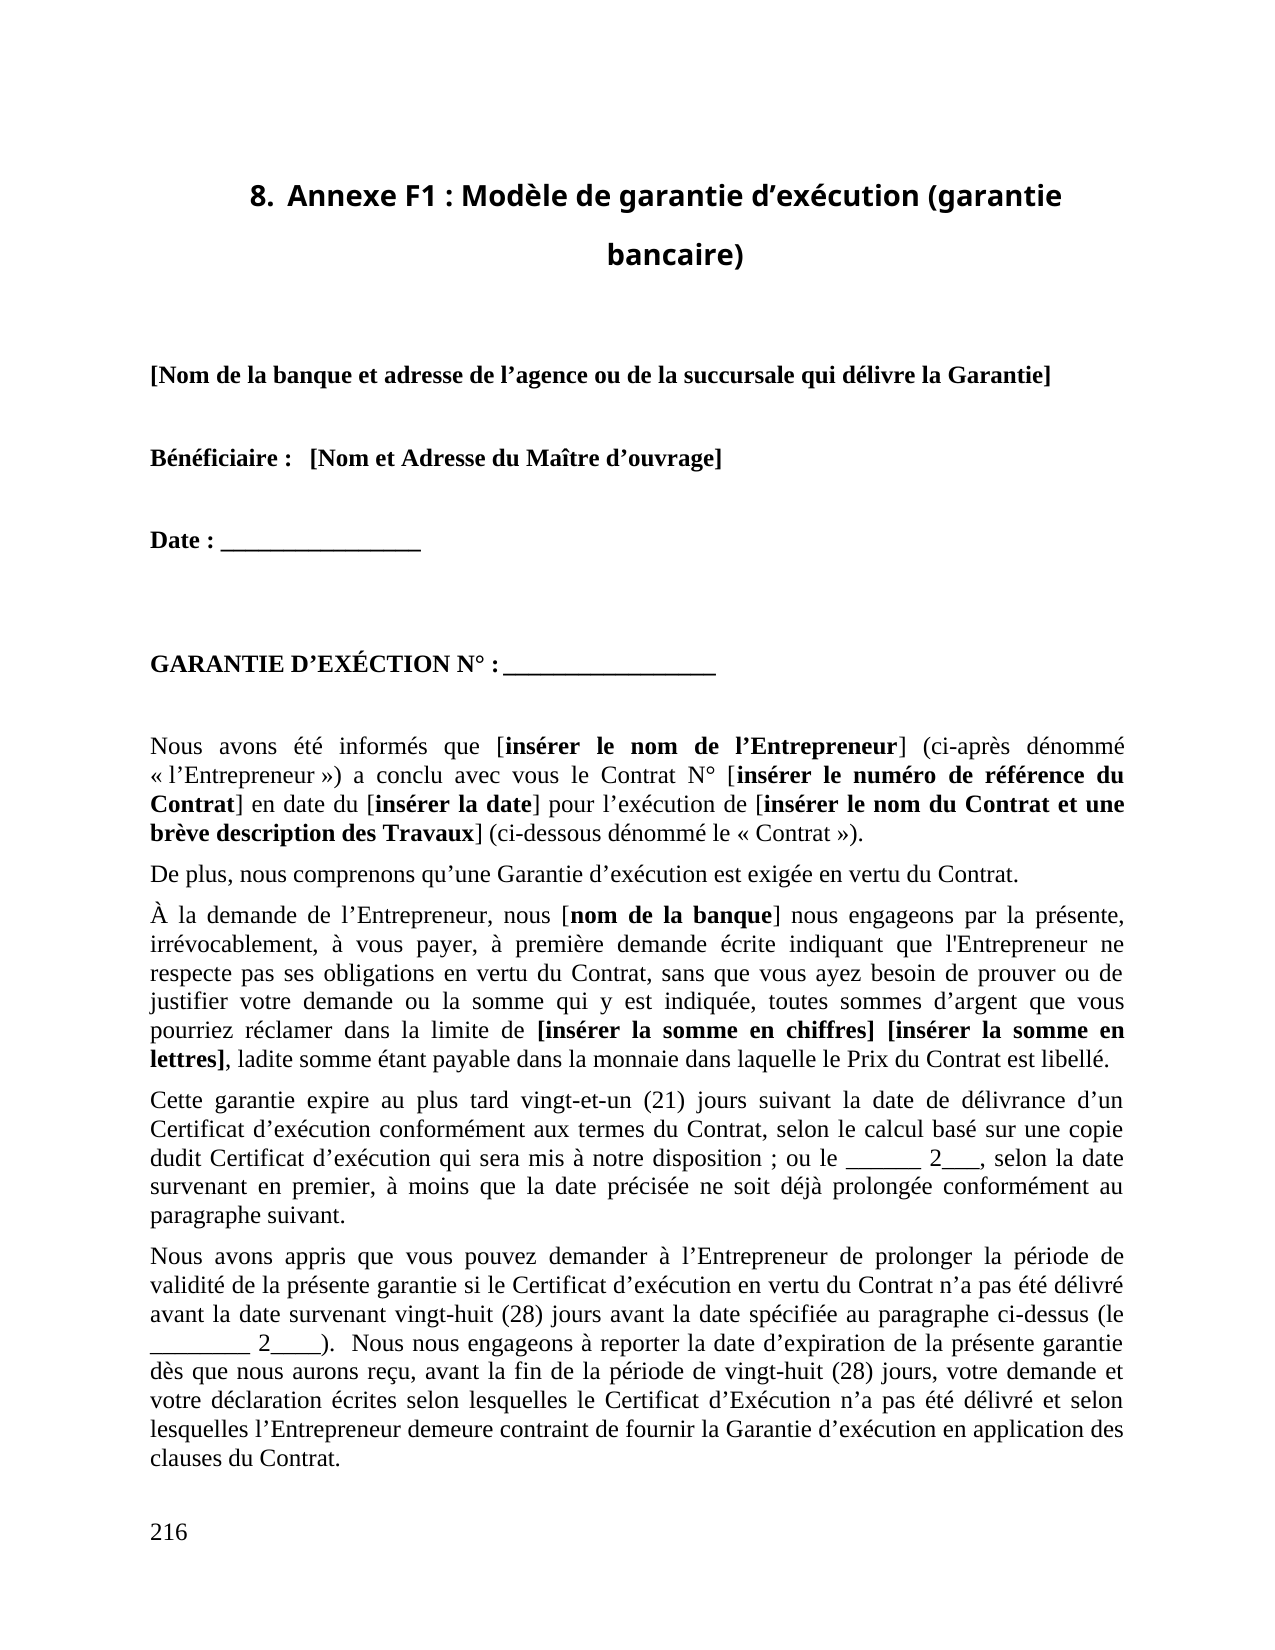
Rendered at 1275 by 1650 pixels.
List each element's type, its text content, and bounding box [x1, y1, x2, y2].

text Date : ________________ [150, 525, 1125, 554]
text [Nom de la banque et adresse de l’agence ou de la succursale qui délivre la Garantie] [150, 360, 1125, 389]
subtitle Annexe F1 : Modèle de garantie d’exécution (garantie bancaire) [187, 175, 1125, 274]
text Bénéficiaire : [Nom et Adresse du Maître d’ouvrage] [150, 443, 1125, 471]
text Nous avons appris que vous pouvez demander à l’Entrepreneur de prolonger la période de validité de la présente garantie si le Certificat d’exécution en vertu du Contrat n’a pas été délivré avant la date survenant vingt-huit (28) jours avant la date spécifiée au paragraphe ci-dessus (le ________ 2____). Nous nous engageons à reporter la date d’expiration de la présente garantie dès que nous aurons reçu, avant la fin de la période de vingt-huit (28) jours, votre demande et votre déclaration écrites selon lesquelles le Certificat d’Exécution n’a pas été délivré et selon lesquelles l’Entrepreneur demeure contraint de fournir la Garantie d’exécution en application des clauses du Contrat. [150, 1241, 1125, 1471]
text Nous avons été informés que [insérer le nom de l’Entrepreneur] (ci-après dénommé « l’Entrepreneur ») a conclu avec vous le Contrat N° [insérer le numéro de référence du Contrat] en date du [insérer la date] pour l’exécution de [insérer le nom du Contrat et une brève description des Travaux] (ci-dessous dénommé le « Contrat »). [150, 731, 1125, 846]
text De plus, nous comprenons qu’une Garantie d’exécution est exigée en vertu du Contrat. [150, 859, 1125, 888]
text Cette garantie expire au plus tard vingt-et-un (21) jours suivant la date de délivrance d’un Certificat d’exécution conformément aux termes du Contrat, selon le calcul basé sur une copie dudit Certificat d’exécution qui sera mis à notre disposition ; ou le ______ 2___, selon la date survenant en premier, à moins que la date précisée ne soit déjà prolongée conformément au paragraphe suivant. [150, 1085, 1125, 1229]
text GARANTIE D’EXÉCTION N° : _________________ [150, 649, 1125, 678]
text À la demande de l’Entrepreneur, nous [nom de la banque] nous engageons par la présente, irrévocablement, à vous payer, à première demande écrite indiquant que l'Entrepreneur ne respecte pas ses obligations en vertu du Contrat, sans que vous ayez besoin de prouver ou de justifier votre demande ou la somme qui y est indiquée, toutes sommes d’argent que vous pourriez réclamer dans la limite de [insérer la somme en chiffres] [insérer la somme en lettres], ladite somme étant payable dans la monnaie dans laquelle le Prix du Contrat est libellé. [150, 900, 1125, 1073]
